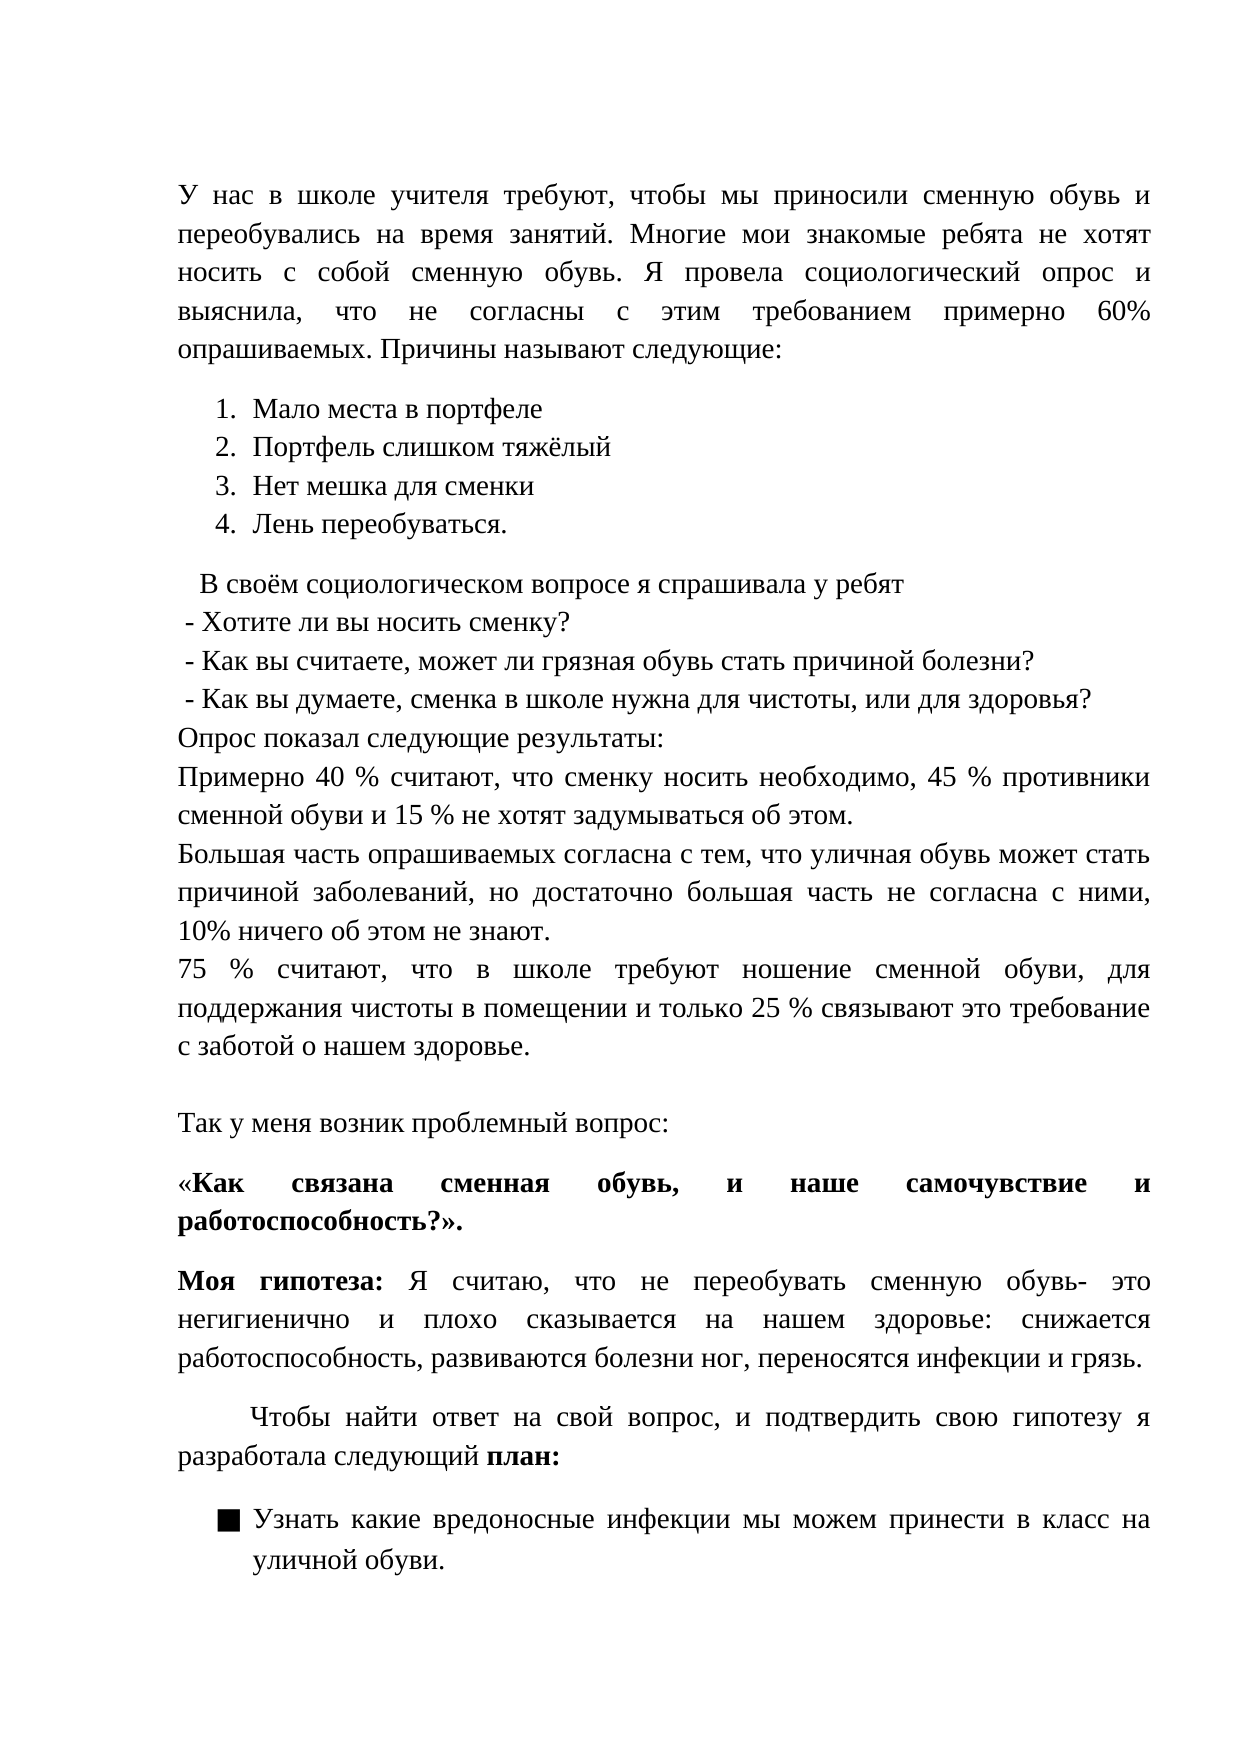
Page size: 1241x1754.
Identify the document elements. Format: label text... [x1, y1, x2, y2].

list Узнать какие вредоносные инфекции мы можем принести в класс на уличной обуви. [215, 1497, 1152, 1576]
text Моя гипотеза: Я считаю, что не переобувать сменную обувь- это негигиенично и плохо сказывается на нашем здоровье: снижается работоспособность, развиваются болезни ног, переносятся инфекции и грязь. [177, 1263, 1152, 1373]
text У нас в школе учителя требуют, чтобы мы приносили сменную обувь и переобувались на время занятий. Многие мои знакомые ребята не хотят носить с собой сменную обувь. Я провела социологический опрос и выяснила, что не согласны с этим требованием примерно 60% опрашиваемых. Причины называют следующие: [177, 177, 1152, 365]
text Чтобы найти ответ на свой вопрос, и подтвердить свою гипотезу я разработала следующий план: [177, 1399, 1152, 1471]
text 75 % считают, что в школе требуют ношение сменной обуви, для поддержания чистоты в помещении и только 25 % связывают это требование с заботой о нашем здоровье. [177, 951, 1152, 1062]
text В своём социологическом вопросе я спрашивала у ребят [177, 566, 1152, 599]
text Опрос показал следующие результаты: [177, 720, 1152, 754]
list Нет мешка для сменки [215, 468, 1152, 502]
text - Как вы думаете, сменка в школе нужна для чистоты, или для здоровья? [177, 682, 1152, 715]
text Так у меня возник проблемный вопрос: [177, 1106, 1152, 1139]
text - Как вы считаете, может ли грязная обувь стать причиной болезни? [177, 643, 1152, 677]
list Лень переобуваться. [215, 507, 1152, 540]
text Примерно 40 % считают, что сменку носить необходимо, 45 % противники сменной обуви и 15 % не хотят задумываться об этом. [177, 759, 1152, 831]
text Большая часть опрашиваемых согласна с тем, что уличная обувь может стать причиной заболеваний, но достаточно большая часть не согласна с ними, 10% ничего об этом не знают. [177, 836, 1152, 946]
list Портфель слишком тяжёлый [215, 429, 1152, 463]
list Мало места в портфеле [215, 391, 1152, 424]
text «Как связана сменная обувь, и наше самочувствие и работоспособность?». [177, 1165, 1152, 1237]
text - Хотите ли вы носить сменку? [177, 604, 1152, 638]
